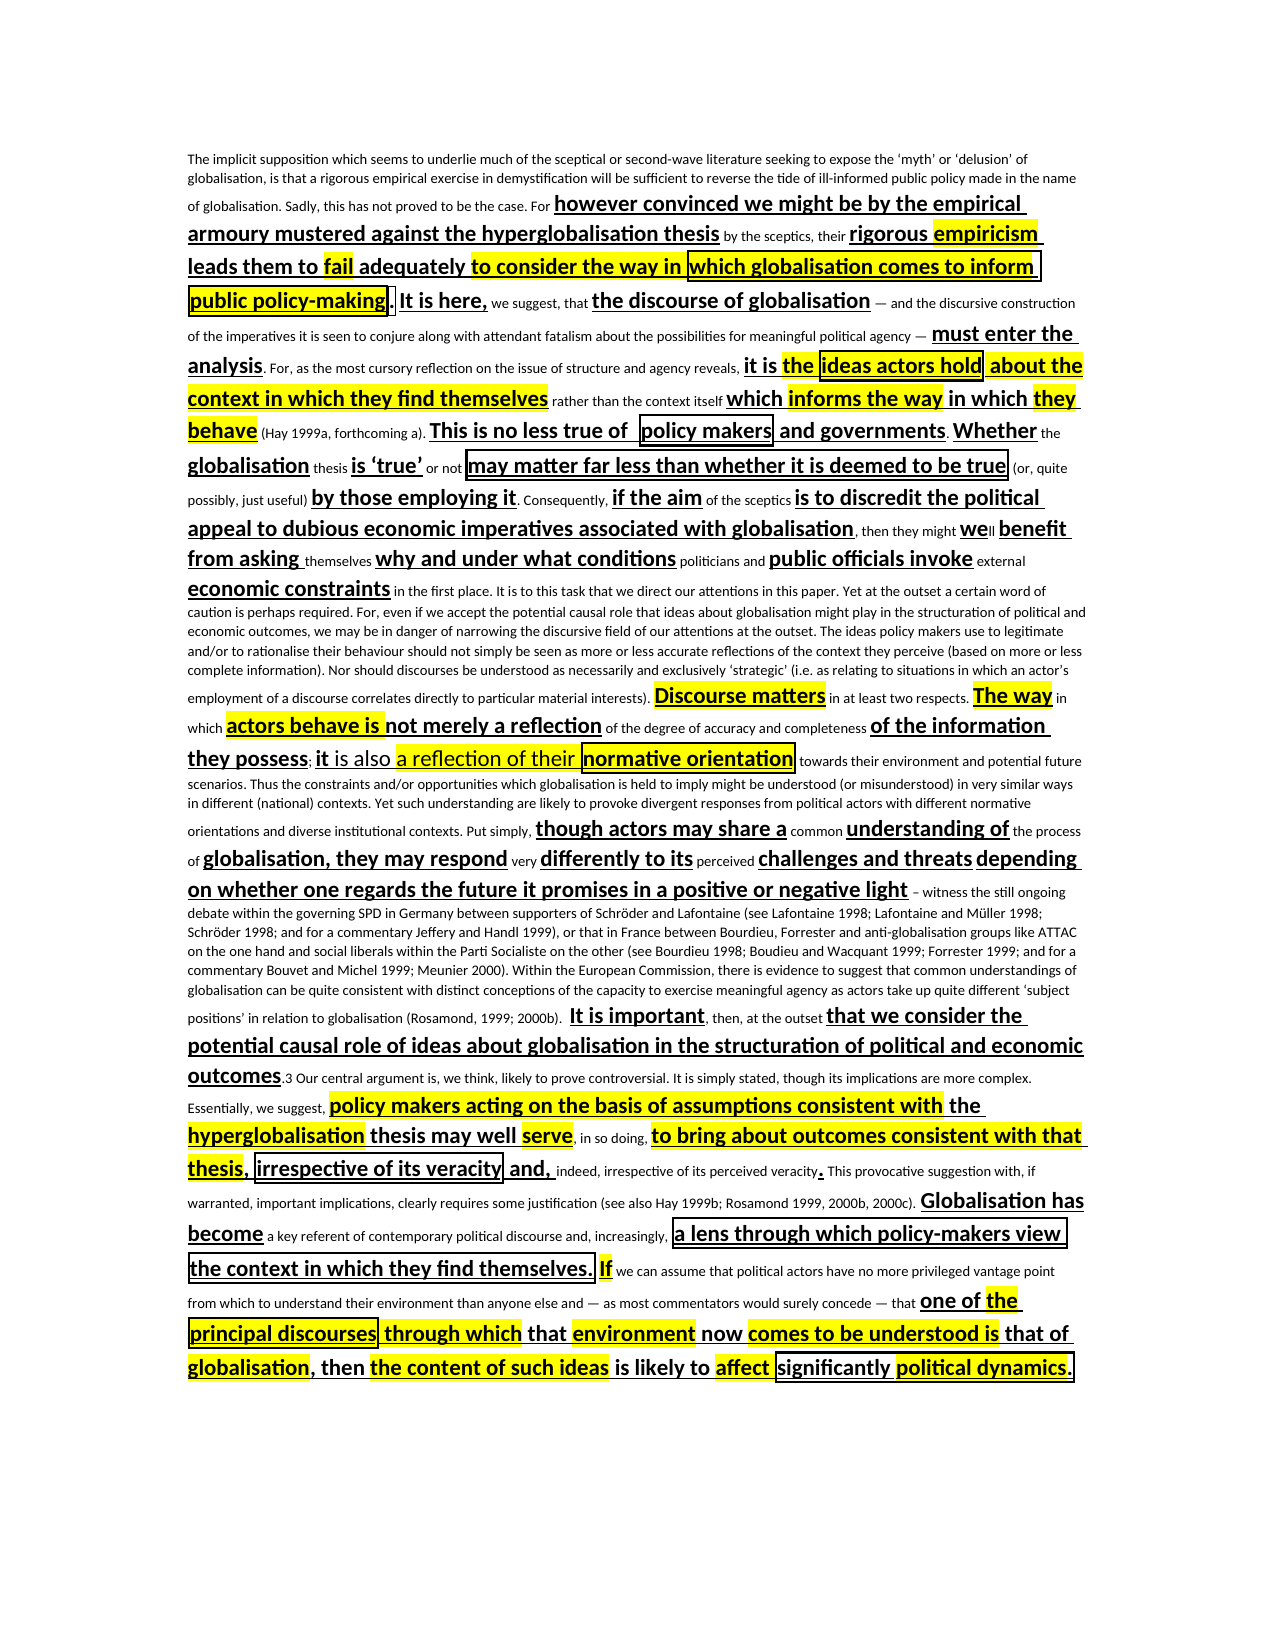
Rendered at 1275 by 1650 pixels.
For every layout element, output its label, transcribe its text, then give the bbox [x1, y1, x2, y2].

text The implicit supposition which seems to underlie much of the sceptical or second-wave literature seeking to expose the ‘myth’ or ‘delusion’ of globalisation, is that a rigorous empirical exercise in demystification will be sufficient to reverse the tide of ill-informed public policy made in the name of globalisation. Sadly, this has not proved to be the case. For however convinced we might be by the empirical armoury mustered against the hyperglobalisation thesis by the sceptics, their rigorous empiricism leads them to fail adequately to consider the way in which globalisation comes to inform public policy-making. It is here, we suggest, that the discourse of globalisation — and the discursive construction of the imperatives it is seen to conjure along with attendant fatalism about the possibilities for meaningful political agency — must enter the analysis. For, as the most cursory reflection on the issue of structure and agency reveals, it is the ideas actors hold about the context in which they find themselves rather than the context itself which informs the way in which they behave (Hay 1999a, forthcoming a). This is no less true of policy makers and governments. Whether the globalisation thesis is ‘true’ or not may matter far less than whether it is deemed to be true (or, quite possibly, just useful) by those employing it. Consequently, if the aim of the sceptics is to discredit the political appeal to dubious economic imperatives associated with globalisation, then they might well benefit from asking themselves why and under what conditions politicians and public officials invoke external economic constraints in the first place. It is to this task that we direct our attentions in this paper. Yet at the outset a certain word of caution is perhaps required. For, even if we accept the potential causal role that ideas about globalisation might play in the structuration of political and economic outcomes, we may be in danger of narrowing the discursive field of our attentions at the outset. The ideas policy makers use to legitimate and/or to rationalise their behaviour should not simply be seen as more or less accurate reflections of the context they perceive (based on more or less complete information). Nor should discourses be understood as necessarily and exclusively ‘strategic’ (i.e. as relating to situations in which an actor’s employment of a discourse correlates directly to particular material interests). Discourse matters in at least two respects. The way in which actors behave is not merely a reflection of the degree of accuracy and completeness of the information they possess; it is also a reflection of their normative orientation towards their environment and potential future scenarios. Thus the constraints and/or opportunities which globalisation is held to imply might be understood (or misunderstood) in very similar ways in different (national) contexts. Yet such understanding are likely to provoke divergent responses from political actors with different normative orientations and diverse institutional contexts. Put simply, though actors may share a common understanding of the process of globalisation, they may respond very differently to its perceived challenges and threats depending on whether one regards the future it promises in a positive or negative light – witness the still ongoing debate within the governing SPD in Germany between supporters of Schröder and Lafontaine (see Lafontaine 1998; Lafontaine and Müller 1998; Schröder 1998; and for a commentary Jeffery and Handl 1999), or that in France between Bourdieu, Forrester and anti-globalisation groups like ATTAC on the one hand and social liberals within the Parti Socialiste on the other (see Bourdieu 1998; Boudieu and Wacquant 1999; Forrester 1999; and for a commentary Bouvet and Michel 1999; Meunier 2000). Within the European Commission, there is evidence to suggest that common understandings of globalisation can be quite consistent with distinct conceptions of the capacity to exercise meaningful agency as actors take up quite different ‘subject positions’ in relation to globalisation (Rosamond, 1999; 2000b). It is important, then, at the outset that we consider the potential causal role of ideas about globalisation in the structuration of political and economic outcomes.3 Our central argument is, we think, likely to prove controversial. It is simply stated, though its implications are more complex. Essentially, we suggest, policy makers acting on the basis of assumptions consistent with the hyperglobalisation thesis may well serve, in so doing, to bring about outcomes consistent with that thesis, irrespective of its veracity and, indeed, irrespective of its perceived veracity. This provocative suggestion with, if warranted, important implications, clearly requires some justification (see also Hay 1999b; Rosamond 1999, 2000b, 2000c). Globalisation has become a key referent of contemporary political discourse and, increasingly, a lens through which policy-makers view the context in which they find themselves. If we can assume that political actors have no more privileged vantage point from which to understand their environment than anyone else and — as most commentators would surely concede — that one of the principal discourses through which that environment now comes to be understood is that of globalisation, then the content of such ideas is likely to affect significantly political dynamics. [187, 150, 1087, 1383]
